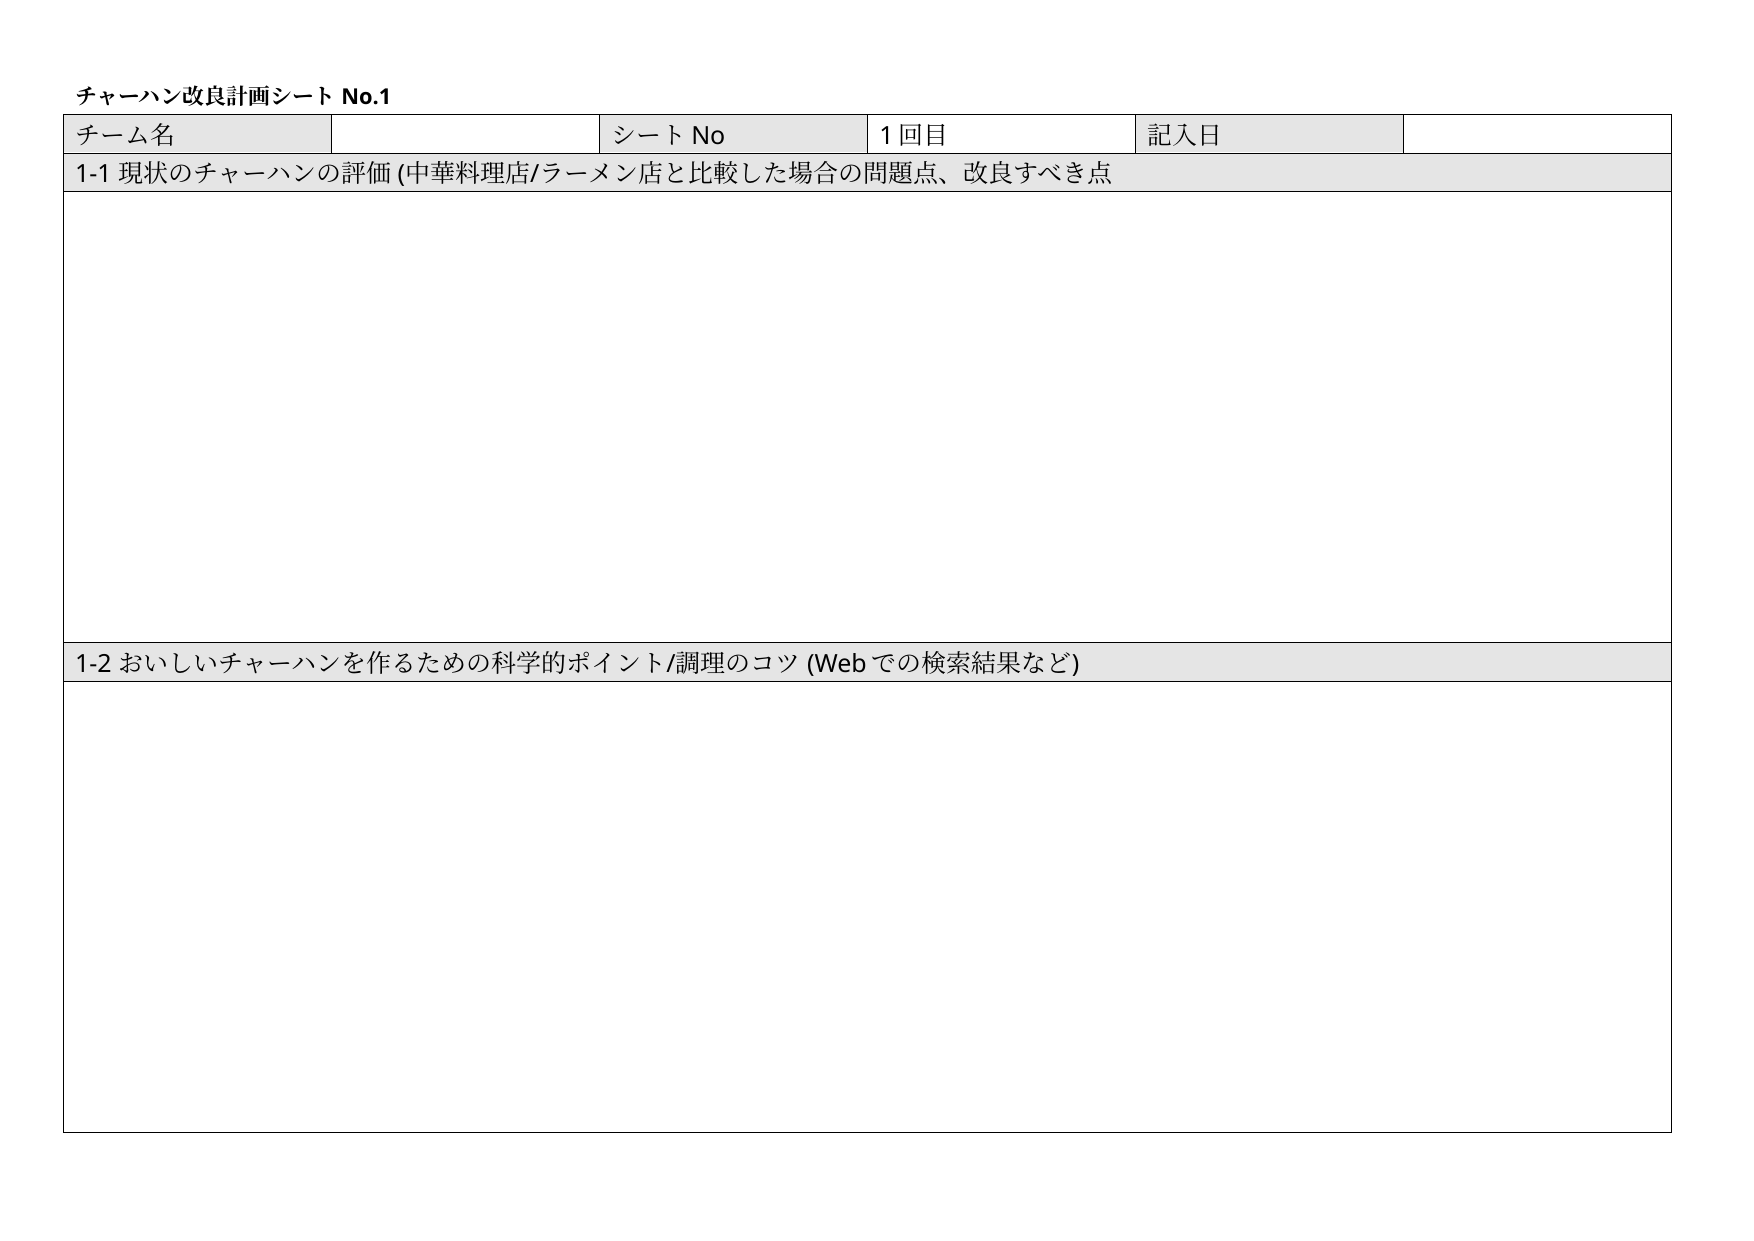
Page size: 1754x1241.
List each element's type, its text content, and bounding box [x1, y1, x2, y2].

table_header チーム名 [64, 115, 331, 152]
table_cell 1-1 現状のチャーハンの評価 (中華料理店/ラーメン店と比較した場合の問題点、改良すべき点 [64, 154, 1671, 191]
table_header [332, 115, 599, 152]
table_header [1404, 115, 1671, 152]
table_header 記入日 [1136, 115, 1403, 152]
table_cell [64, 192, 1671, 642]
table_header 1回目 [868, 115, 1135, 152]
table_cell 1-2 おいしいチャーハンを作るための科学的ポイント/調理のコツ (Webでの検索結果など) [64, 643, 1671, 681]
text チャーハン改良計画シート No.1 [75, 76, 1679, 114]
table_cell [64, 682, 1671, 1132]
table_header シートNo [600, 115, 867, 152]
